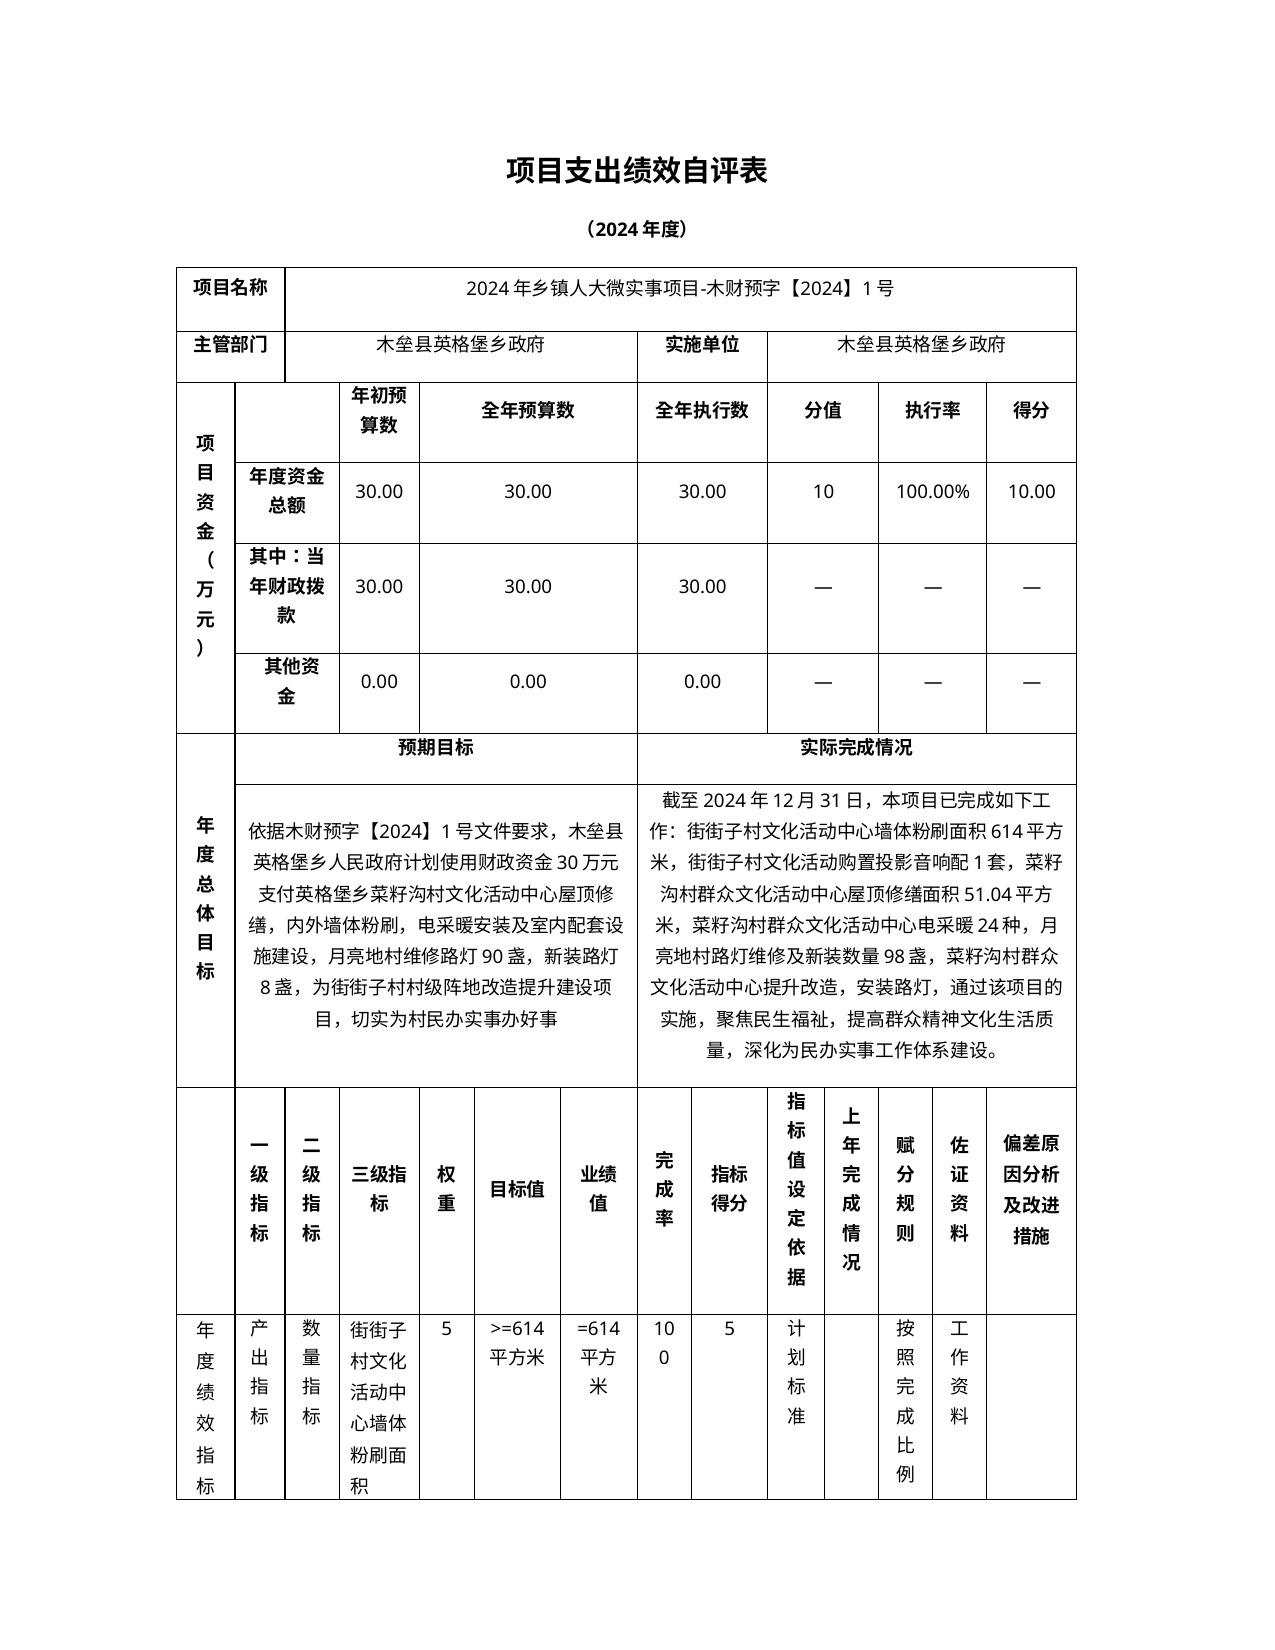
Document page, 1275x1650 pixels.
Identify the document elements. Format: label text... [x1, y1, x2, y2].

table_cell 5 [420, 1315, 474, 1499]
table_cell 30.00 [420, 463, 637, 543]
table_cell 指标得分 [692, 1088, 767, 1314]
table_cell — [987, 654, 1076, 733]
table_cell 其他资金 [236, 654, 339, 733]
table_cell 分值 [768, 383, 878, 462]
table_cell 项目资金 （万元） [177, 383, 234, 733]
table_cell 0.00 [340, 654, 419, 733]
table_cell 主管部门 [177, 332, 284, 382]
table_cell 截至2024年12月31日，本项目已完成如下工作：街街子村文化活动中心墙体粉刷面积614平方米，街街子村文化活动购置投影音响配1套，菜籽沟村群众文化活动中心屋顶修缮面积51.04平方米，菜籽沟村群众文化活动中心电采暖24种，月亮地村路灯维修及新装数量98盏，菜籽沟村群众文化活动中心提升改造，安装路灯，通过该项目的实施，聚焦民生福祉，提高群众精神文化生活质量，深化为民办实事工作体系建设。 [638, 785, 1076, 1087]
table_cell 工作资料 [933, 1315, 986, 1499]
table_cell 年度资金总额 [236, 463, 339, 543]
table_cell 其中：当年财政拨款 [236, 544, 339, 653]
table_cell 0.00 [638, 654, 767, 733]
table_cell 年度总体目标 [177, 734, 234, 1087]
table_cell 100 [638, 1315, 691, 1499]
table_cell — [768, 544, 878, 653]
table_cell 街街子村文化活动中心墙体粉刷面积 [340, 1315, 419, 1499]
table_cell 年初预算数 [340, 383, 419, 462]
table_cell 指标值设定依据 [768, 1088, 824, 1314]
table_cell 全年执行数 [638, 383, 767, 462]
table_cell 30.00 [340, 463, 419, 543]
table_cell — [768, 654, 878, 733]
table_cell 实施单位 [638, 332, 767, 382]
table_cell 上年完成情况 [825, 1088, 878, 1314]
table_cell 30.00 [340, 544, 419, 653]
table_cell 木垒县英格堡乡政府 [286, 332, 637, 382]
table_cell 10 [768, 463, 878, 543]
table_cell 执行率 [879, 383, 986, 462]
table_cell 30.00 [638, 544, 767, 653]
table_cell [177, 1088, 234, 1314]
table_cell 权重 [420, 1088, 474, 1314]
table_cell 10.00 [987, 463, 1076, 543]
table_cell 三级指标 [340, 1088, 419, 1314]
table_cell 30.00 [638, 463, 767, 543]
table_cell 完成率 [638, 1088, 691, 1314]
table_cell 按照完成比例赋分 [879, 1315, 932, 1499]
table_cell 预期目标 [236, 734, 637, 784]
table_cell 30.00 [420, 544, 637, 653]
table_cell 得分 [987, 383, 1076, 462]
table_cell 计划标准 [768, 1315, 824, 1499]
table_cell — [879, 654, 986, 733]
table_cell — [987, 544, 1076, 653]
table_cell 二级指标 [286, 1088, 339, 1314]
table_cell 目标值 [475, 1088, 560, 1314]
table_cell 偏差原因分析及改进措施 [987, 1088, 1076, 1314]
table_cell 佐证资料 [933, 1088, 986, 1314]
table_header 项目名称 [177, 268, 284, 331]
table_cell 100.00% [879, 463, 986, 543]
table_cell 赋分规则 [879, 1088, 932, 1314]
text 项目支出绩效自评表 [187, 150, 1087, 190]
table_cell 产出指标 [236, 1315, 284, 1499]
table_cell 全年预算数 [420, 383, 637, 462]
table_cell — [879, 544, 986, 653]
table_cell 木垒县英格堡乡政府 [768, 332, 1076, 382]
table_cell 5 [692, 1315, 767, 1499]
table_cell 业绩值 [561, 1088, 637, 1314]
table_cell 数量指标 [286, 1315, 339, 1499]
table_header 2024年乡镇人大微实事项目-木财预字【2024】1号 [286, 268, 1076, 331]
table_cell 0.00 [420, 654, 637, 733]
table_cell [825, 1315, 878, 1499]
table_cell 一级指标 [236, 1088, 284, 1314]
table_cell >=614平方米 [475, 1315, 560, 1499]
table_cell [987, 1315, 1076, 1499]
table_cell 年度绩效指标完成情况 [177, 1315, 234, 1499]
table_cell =614平方米 [561, 1315, 637, 1499]
table_cell 依据木财预字【2024】1号文件要求，木垒县英格堡乡人民政府计划使用财政资金30万元支付英格堡乡菜籽沟村文化活动中心屋顶修缮，内外墙体粉刷，电采暖安装及室内配套设施建设，月亮地村维修路灯90盏，新装路灯8盏，为街街子村村级阵地改造提升建设项目，切实为村民办实事办好事 [236, 785, 637, 1087]
table_cell 实际完成情况 [638, 734, 1076, 784]
text （2024年度） [187, 216, 1087, 242]
table_cell [236, 383, 339, 462]
